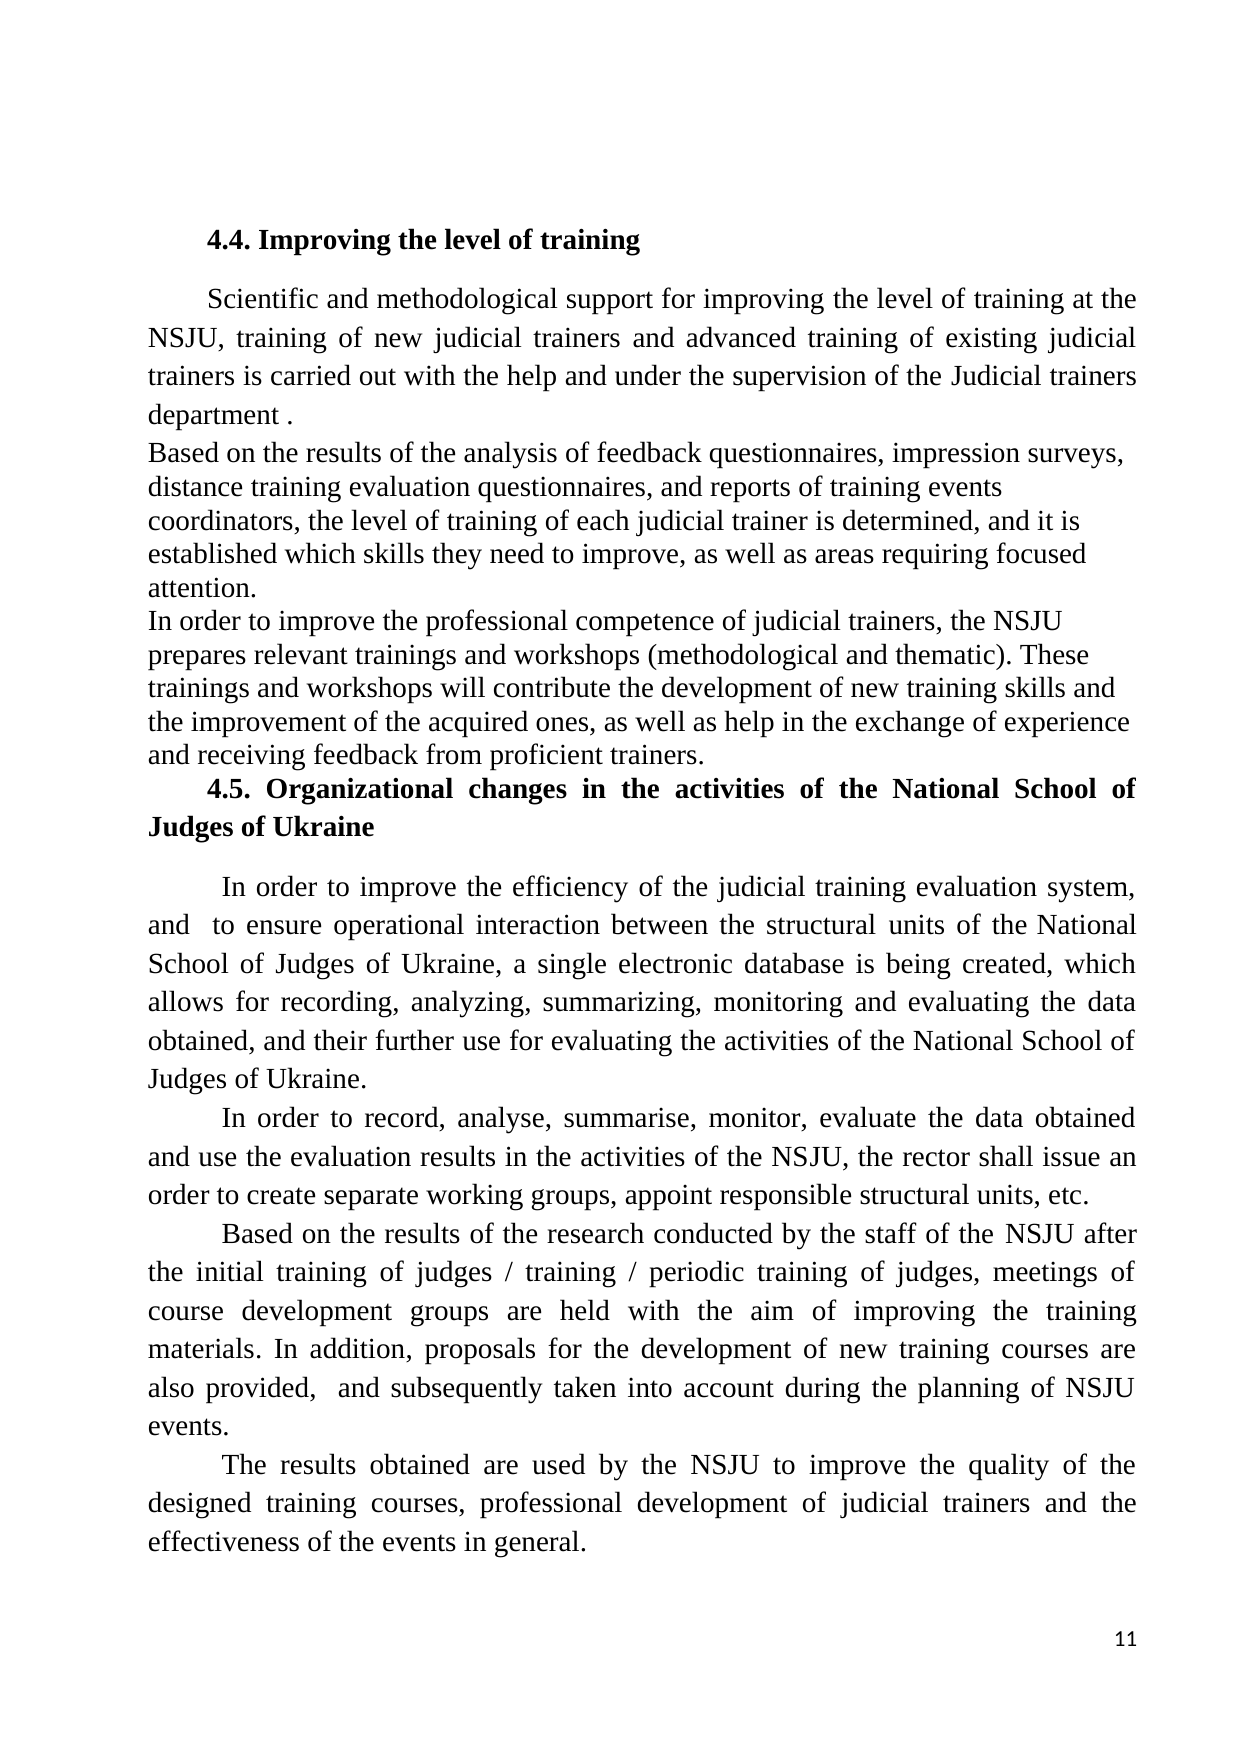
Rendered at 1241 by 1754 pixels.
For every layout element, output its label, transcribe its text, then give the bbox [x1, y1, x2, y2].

text In order to improve the efficiency of the judicial training evaluation system, and to ensure operational interaction between the structural units of the National School of Judges of Ukraine, a single electronic database is being created, which allows for recording, analyzing, summarizing, monitoring and evaluating the data obtained, and their further use for evaluating the activities of the National School of Judges of Ukraine. [148, 869, 1137, 1095]
text In order to record, analyse, summarise, monitor, evaluate the data obtained and use the evaluation results in the activities of the NSJU, the rector shall issue an order to create separate working groups, appoint responsible structural units, etc. [148, 1100, 1137, 1211]
text In order to improve the professional competence of judicial trainers, the NSJU prepares relevant trainings and workshops (methodological and thematic). These trainings and workshops will contribute the development of new training skills and the improvement of the acquired ones, as well as help in the exchange of experience and receiving feedback from proficient trainers. [148, 603, 1137, 771]
text The results obtained are used by the NSJU to improve the quality of the designed training courses, professional development of judicial trainers and the effectiveness of the events in general. [148, 1447, 1137, 1558]
text Based on the results of the research conducted by the staff of the NSJU after the initial training of judges / training / periodic training of judges, meetings of course development groups are held with the aim of improving the training materials. In addition, proposals for the development of new training courses are also provided, and subsequently taken into account during the planning of NSJU events. [148, 1216, 1137, 1442]
text Based on the results of the analysis of feedback questionnaires, impression surveys, distance training evaluation questionnaires, and reports of training events coordinators, the level of training of each judicial trainer is determined, and it is established which skills they need to improve, as well as areas requiring focused attention. [148, 436, 1137, 603]
text 4.4. Improving the level of training [148, 222, 1137, 256]
text 4.5. Organizational changes in the activities of the National School of Judges of Ukraine [148, 771, 1137, 843]
text Scientific and methodological support for improving the level of training at the NSJU, training of new judicial trainers and advanced training of existing judicial trainers is carried out with the help and under the supervision of the Judicial trainers department . [148, 281, 1137, 431]
